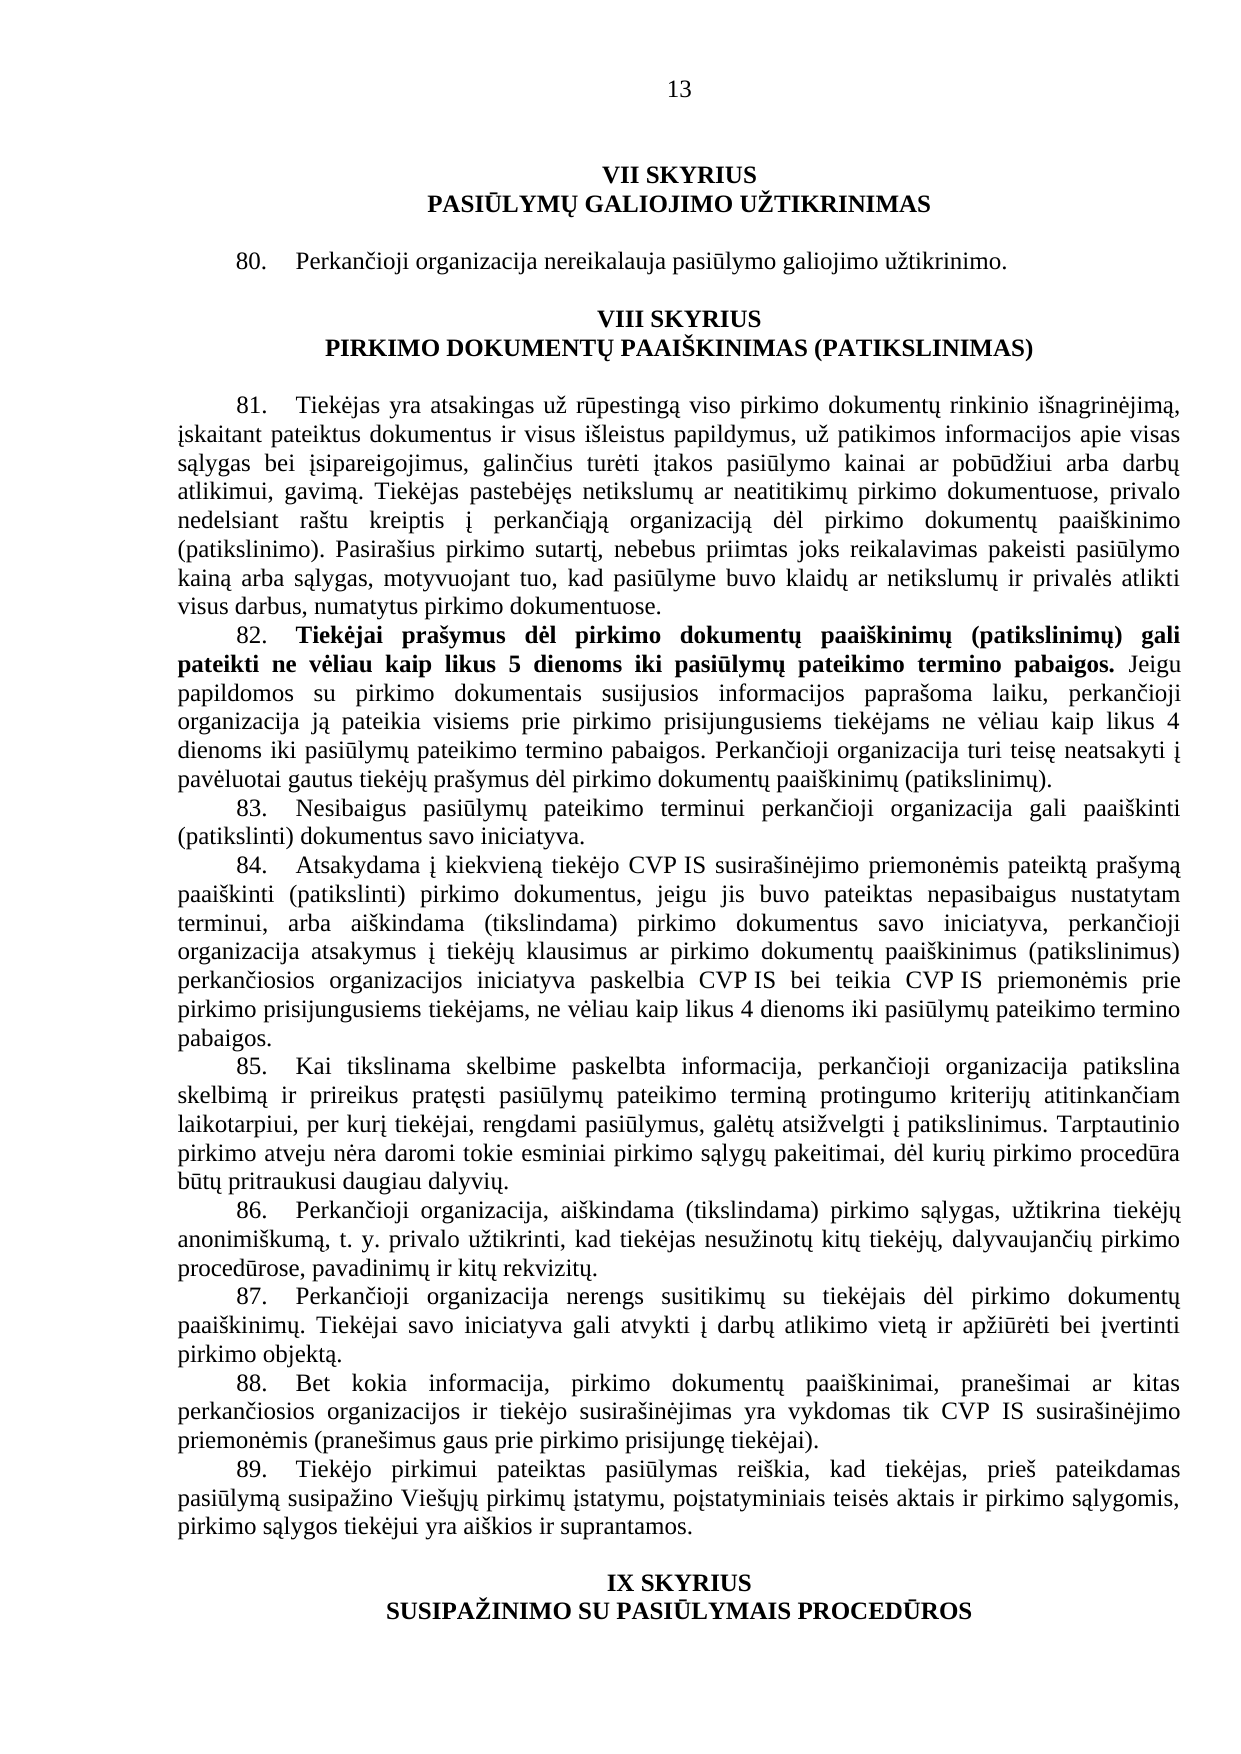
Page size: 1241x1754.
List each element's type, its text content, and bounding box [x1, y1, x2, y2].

text PASIŪLYMŲ GALIOJIMO UŽTIKRINIMAS [177, 189, 1181, 218]
text VIII SKYRIUS [177, 304, 1181, 333]
text SUSIPAŽINIMO SU PASIŪLYMAIS PROCEDŪROS [177, 1596, 1181, 1625]
list Perkančioji organizacija, aiškindama (tikslindama) pirkimo sąlygas, užtikrina tiekėjų anonimiškumą, t. y. privalo užtikrinti, kad tiekėjas nesužinotų kitų tiekėjų, dalyvaujančių pirkimo procedūrose, pavadinimų ir kitų rekvizitų. [177, 1195, 1181, 1281]
list 80. Perkančioji organizacija nereikalauja pasiūlymo galiojimo užtikrinimo. [177, 246, 1181, 275]
text IX SKYRIUS [177, 1568, 1181, 1596]
list Tiekėjas yra atsakingas už rūpestingą viso pirkimo dokumentų rinkinio išnagrinėjimą, įskaitant pateiktus dokumentus ir visus išleistus papildymus, už patikimos informacijos apie visas sąlygas bei įsipareigojimus, galinčius turėti įtakos pasiūlymo kainai ar pobūdžiui arba darbų atlikimui, gavimą. Tiekėjas pastebėjęs netikslumų ar neatitikimų pirkimo dokumentuose, privalo nedelsiant raštu kreiptis į perkančiąją organizaciją dėl pirkimo dokumentų paaiškinimo (patikslinimo). Pasirašius pirkimo sutartį, nebebus priimtas joks reikalavimas pakeisti pasiūlymo kainą arba sąlygas, motyvuojant tuo, kad pasiūlyme buvo klaidų ar netikslumų ir privalės atlikti visus darbus, numatytus pirkimo dokumentuose. [177, 390, 1181, 620]
text PIRKIMO DOKUMENTŲ PAAIŠKINIMAS (PATIKSLINIMAS) [177, 333, 1181, 361]
list Tiekėjai prašymus dėl pirkimo dokumentų paaiškinimų (patikslinimų) gali pateikti ne vėliau kaip likus 5 dienoms iki pasiūlymų pateikimo termino pabaigos. Jeigu papildomos su pirkimo dokumentais susijusios informacijos paprašoma laiku, perkančioji organizacija ją pateikia visiems prie pirkimo prisijungusiems tiekėjams ne vėliau kaip likus 4 dienoms iki pasiūlymų pateikimo termino pabaigos. Perkančioji organizacija turi teisę neatsakyti į pavėluotai gautus tiekėjų prašymus dėl pirkimo dokumentų paaiškinimų (patikslinimų). [177, 620, 1181, 793]
list Kai tikslinama skelbime paskelbta informacija, perkančioji organizacija patikslina skelbimą ir prireikus pratęsti pasiūlymų pateikimo terminą protingumo kriterijų atitinkančiam laikotarpiui, per kurį tiekėjai, rengdami pasiūlymus, galėtų atsižvelgti į patikslinimus. Tarptautinio pirkimo atveju nėra daromi tokie esminiai pirkimo sąlygų pakeitimai, dėl kurių pirkimo procedūra būtų pritraukusi daugiau dalyvių. [177, 1051, 1181, 1195]
list Atsakydama į kiekvieną tiekėjo CVP IS susirašinėjimo priemonėmis pateiktą prašymą paaiškinti (patikslinti) pirkimo dokumentus, jeigu jis buvo pateiktas nepasibaigus nustatytam terminui, arba aiškindama (tikslindama) pirkimo dokumentus savo iniciatyva, perkančioji organizacija atsakymus į tiekėjų klausimus ar pirkimo dokumentų paaiškinimus (patikslinimus) perkančiosios organizacijos iniciatyva paskelbia CVP IS bei teikia CVP IS priemonėmis prie pirkimo prisijungusiems tiekėjams, ne vėliau kaip likus 4 dienoms iki pasiūlymų pateikimo termino pabaigos. [177, 850, 1181, 1051]
list Bet kokia informacija, pirkimo dokumentų paaiškinimai, pranešimai ar kitas perkančiosios organizacijos ir tiekėjo susirašinėjimas yra vykdomas tik CVP IS susirašinėjimo priemonėmis (pranešimus gaus prie pirkimo prisijungę tiekėjai). [177, 1368, 1181, 1454]
text VII SKYRIUS [177, 160, 1181, 189]
list Nesibaigus pasiūlymų pateikimo terminui perkančioji organizacija gali paaiškinti (patikslinti) dokumentus savo iniciatyva. [177, 793, 1181, 850]
list Perkančioji organizacija nerengs susitikimų su tiekėjais dėl pirkimo dokumentų paaiškinimų. Tiekėjai savo iniciatyva gali atvykti į darbų atlikimo vietą ir apžiūrėti bei įvertinti pirkimo objektą. [177, 1281, 1181, 1368]
list Tiekėjo pirkimui pateiktas pasiūlymas reiškia, kad tiekėjas, prieš pateikdamas pasiūlymą susipažino Viešųjų pirkimų įstatymu, poįstatyminiais teisės aktais ir pirkimo sąlygomis, pirkimo sąlygos tiekėjui yra aiškios ir suprantamos. [177, 1454, 1181, 1540]
